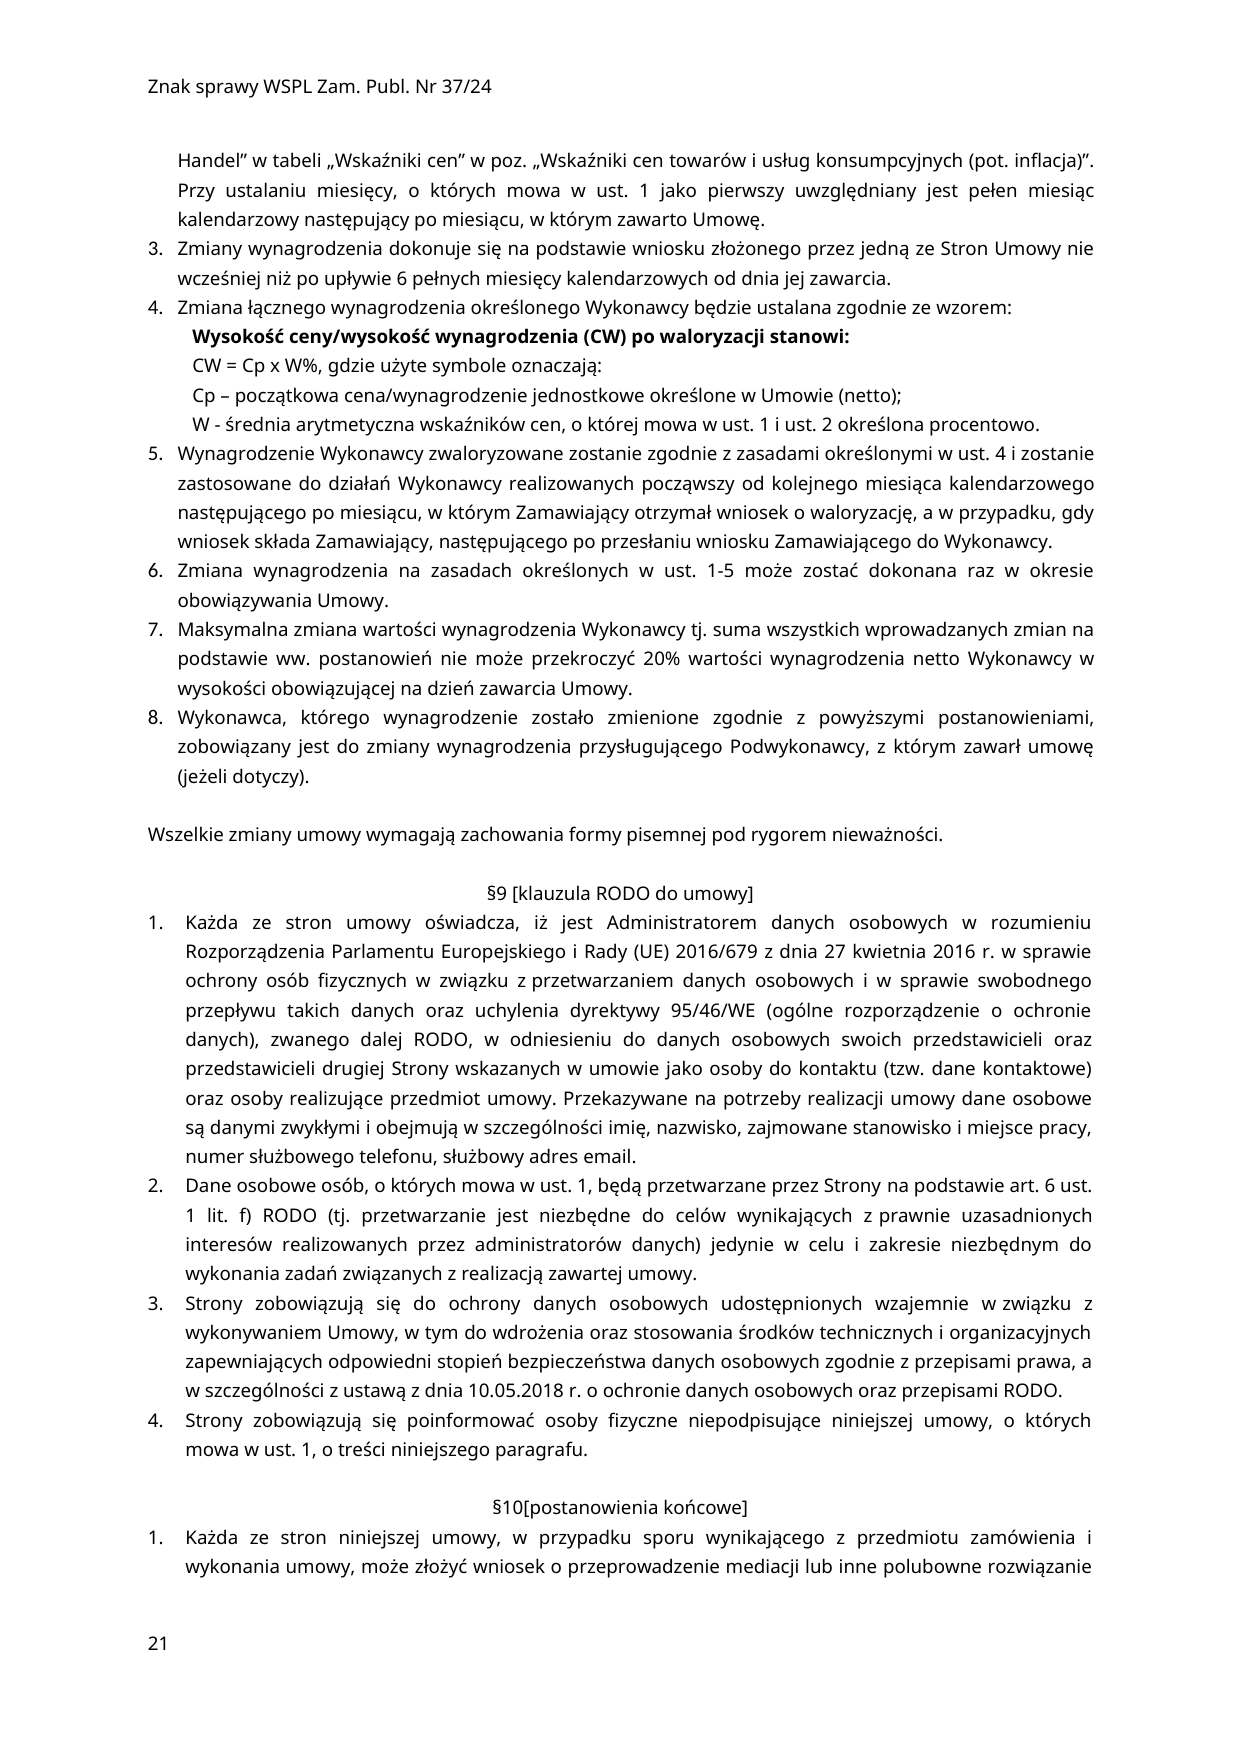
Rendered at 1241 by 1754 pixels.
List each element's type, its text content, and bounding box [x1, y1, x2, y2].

list Strony zobowiązują się do ochrony danych osobowych udostępnionych wzajemnie w związku z wykonywaniem Umowy, w tym do wdrożenia oraz stosowania środków technicznych i organizacyjnych zapewniających odpowiedni stopień bezpieczeństwa danych osobowych zgodnie z przepisami prawa, a w szczególności z ustawą z dnia 10.05.2018 r. o ochronie danych osobowych oraz przepisami RODO. [148, 1290, 1093, 1403]
list CW = Cp x W%, gdzie użyte symbole oznaczają: [192, 353, 1093, 378]
text §10[postanowienia końcowe] [148, 1495, 1093, 1520]
text Wszelkie zmiany umowy wymagają zachowania formy pisemnej pod rygorem nieważności. [148, 821, 1093, 847]
list Wynagrodzenie Wykonawcy zwaloryzowane zostanie zgodnie z zasadami określonymi w ust. 4 i zostanie zastosowane do działań Wykonawcy realizowanych począwszy od kolejnego miesiąca kalendarzowego następującego po miesiącu, w którym Zamawiający otrzymał wniosek o waloryzację, a w przypadku, gdy wniosek składa Zamawiający, następującego po przesłaniu wniosku Zamawiającego do Wykonawcy. [148, 441, 1095, 554]
list W - średnia arytmetyczna wskaźników cen, o której mowa w ust. 1 i ust. 2 określona procentowo. [192, 411, 1093, 437]
list Każda ze stron umowy oświadcza, iż jest Administratorem danych osobowych w rozumieniu Rozporządzenia Parlamentu Europejskiego i Rady (UE) 2016/679 z dnia 27 kwietnia 2016 r. w sprawie ochrony osób fizycznych w związku z przetwarzaniem danych osobowych i w sprawie swobodnego przepływu takich danych oraz uchylenia dyrektywy 95/46/WE (ogólne rozporządzenie o ochronie danych), zwanego dalej RODO, w odniesieniu do danych osobowych swoich przedstawicieli oraz przedstawicieli drugiej Strony wskazanych w umowie jako osoby do kontaktu (tzw. dane kontaktowe) oraz osoby realizujące przedmiot umowy. Przekazywane na potrzeby realizacji umowy dane osobowe są danymi zwykłymi i obejmują w szczególności imię, nazwisko, zajmowane stanowisko i miejsce pracy, numer służbowego telefonu, służbowy adres email. [148, 909, 1093, 1169]
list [148, 1524, 1093, 1579]
list Zmiana wynagrodzenia na zasadach określonych w ust. 1-5 może zostać dokonana raz w okresie obowiązywania Umowy. [148, 558, 1095, 613]
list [148, 148, 1095, 232]
list Dane osobowe osób, o których mowa w ust. 1, będą przetwarzane przez Strony na podstawie art. 6 ust. 1 lit. f) RODO (tj. przetwarzanie jest niezbędne do celów wynikających z prawnie uzasadnionych interesów realizowanych przez administratorów danych) jedynie w celu i zakresie niezbędnym do wykonania zadań związanych z realizacją zawartej umowy. [148, 1173, 1093, 1286]
list Maksymalna zmiana wartości wynagrodzenia Wykonawcy tj. suma wszystkich wprowadzanych zmian na podstawie ww. postanowień nie może przekroczyć 20% wartości wynagrodzenia netto Wykonawcy w wysokości obowiązującej na dzień zawarcia Umowy. [148, 616, 1095, 701]
text §9 [klauzula RODO do umowy] [148, 880, 1093, 906]
list Wykonawca, którego wynagrodzenie zostało zmienione zgodnie z powyższymi postanowieniami, zobowiązany jest do zmiany wynagrodzenia przysługującego Podwykonawcy, z którym zawarł umowę (jeżeli dotyczy). [148, 704, 1095, 788]
list Zmiany wynagrodzenia dokonuje się na podstawie wniosku złożonego przez jedną ze Stron Umowy nie wcześniej niż po upływie 6 pełnych miesięcy kalendarzowych od dnia jej zawarcia. [148, 235, 1095, 290]
list Cp – początkowa cena/wynagrodzenie jednostkowe określone w Umowie (netto); [192, 382, 1093, 407]
list Wysokość ceny/wysokość wynagrodzenia (CW) po waloryzacji stanowi: [192, 323, 1093, 349]
list Strony zobowiązują się poinformować osoby fizyczne niepodpisujące niniejszej umowy, o których mowa w ust. 1, o treści niniejszego paragrafu. [148, 1407, 1093, 1462]
list Zmiana łącznego wynagrodzenia określonego Wykonawcy będzie ustalana zgodnie ze wzorem: [148, 294, 1095, 320]
